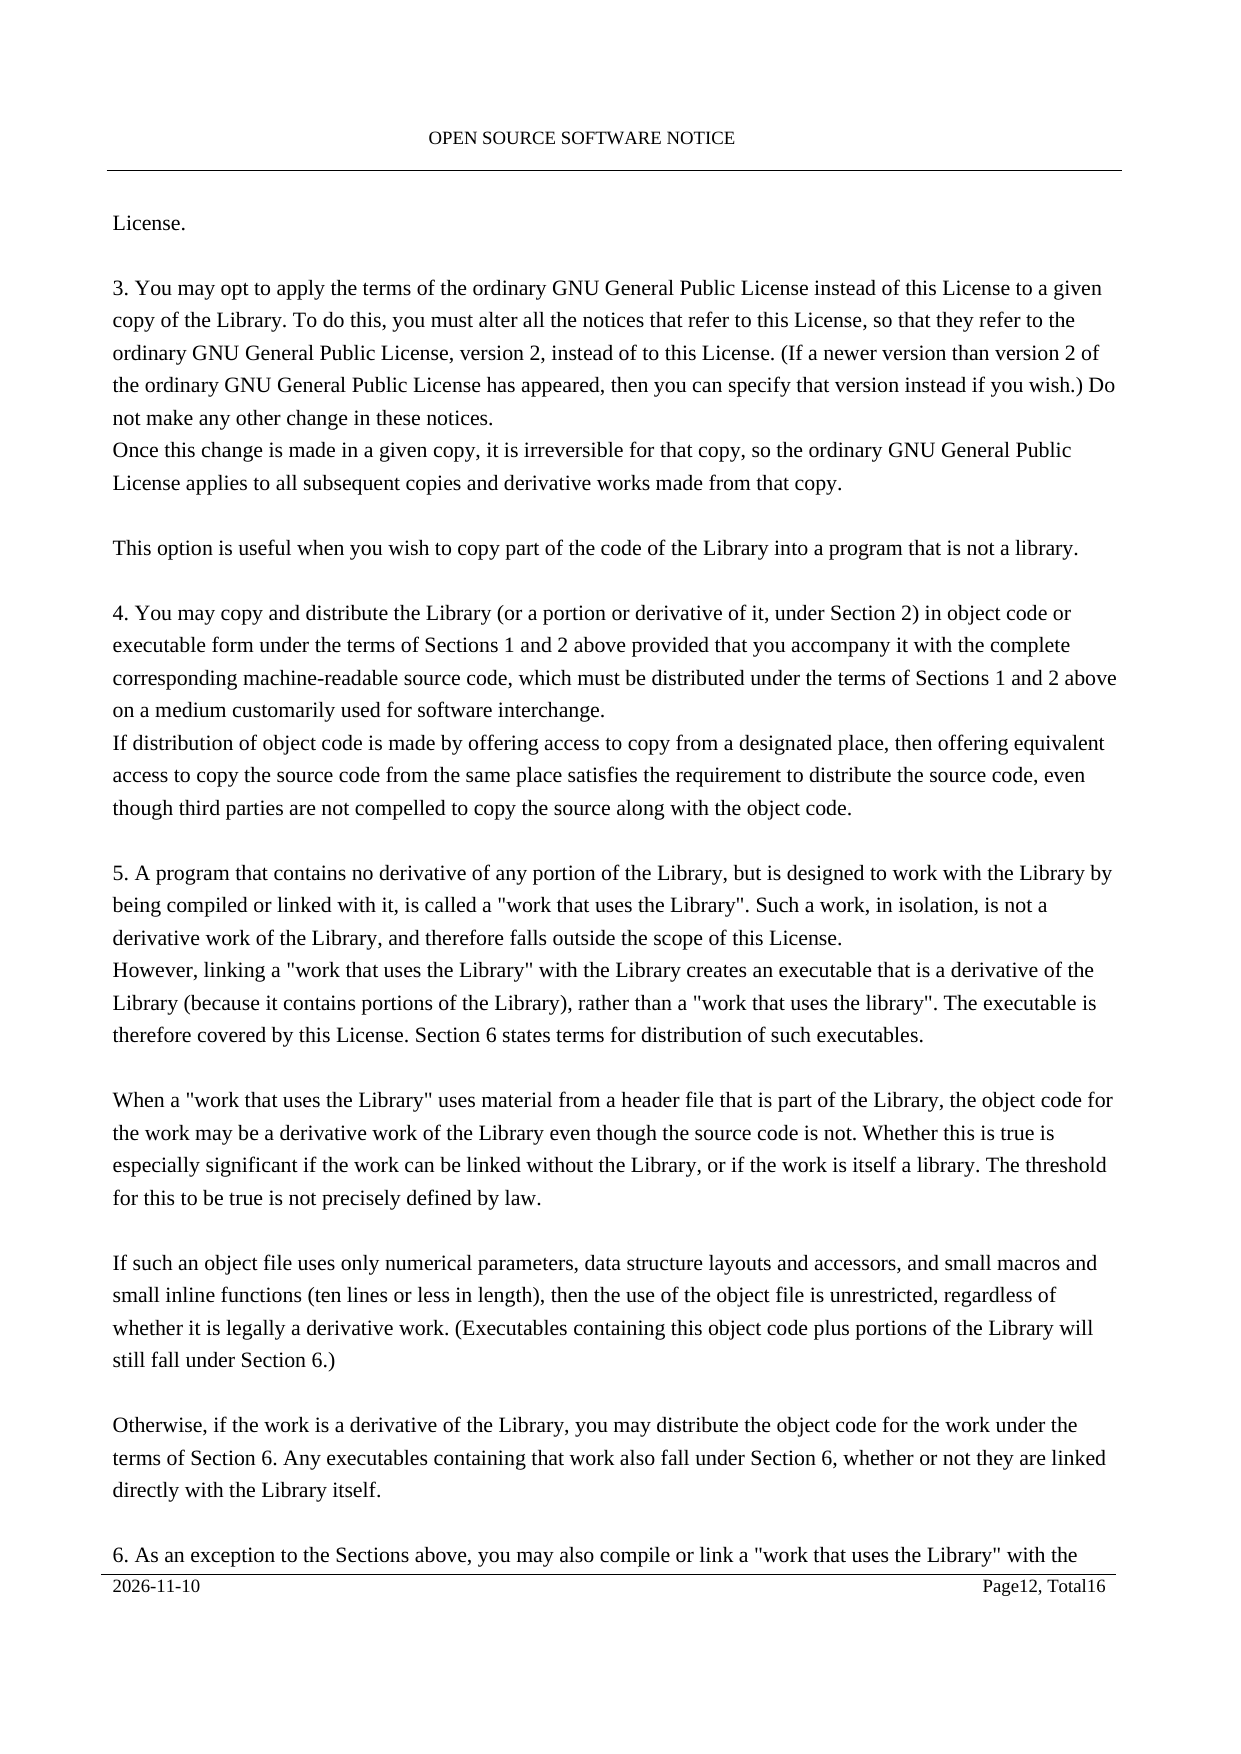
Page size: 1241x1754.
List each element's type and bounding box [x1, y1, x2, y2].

text [112, 206, 1128, 1571]
